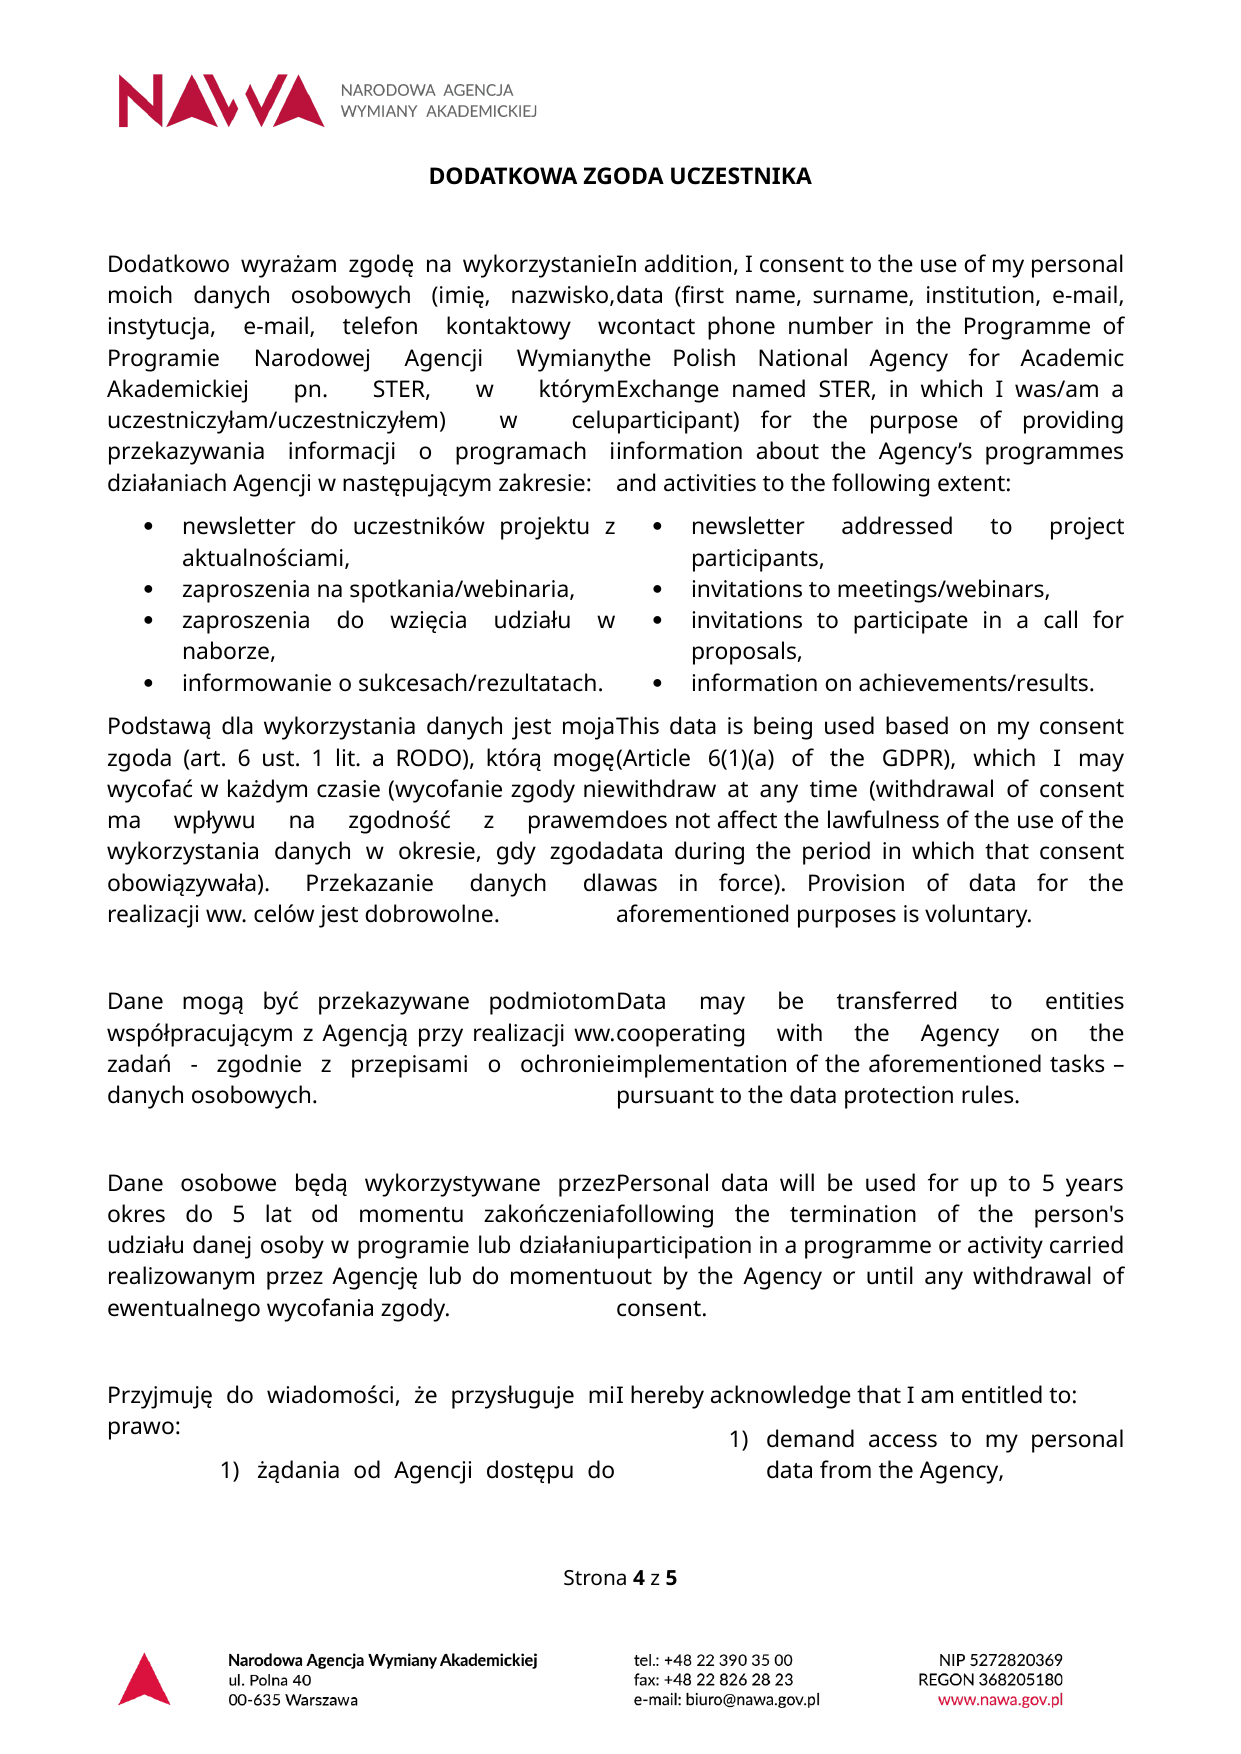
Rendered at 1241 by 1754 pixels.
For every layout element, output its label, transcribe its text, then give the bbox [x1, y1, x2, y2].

text DODATKOWA ZGODA UCZESTNIKA [118, 160, 1122, 191]
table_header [616, 235, 1125, 1485]
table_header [107, 235, 616, 1485]
picture [118, 1651, 1063, 1710]
picture [118, 73, 537, 128]
